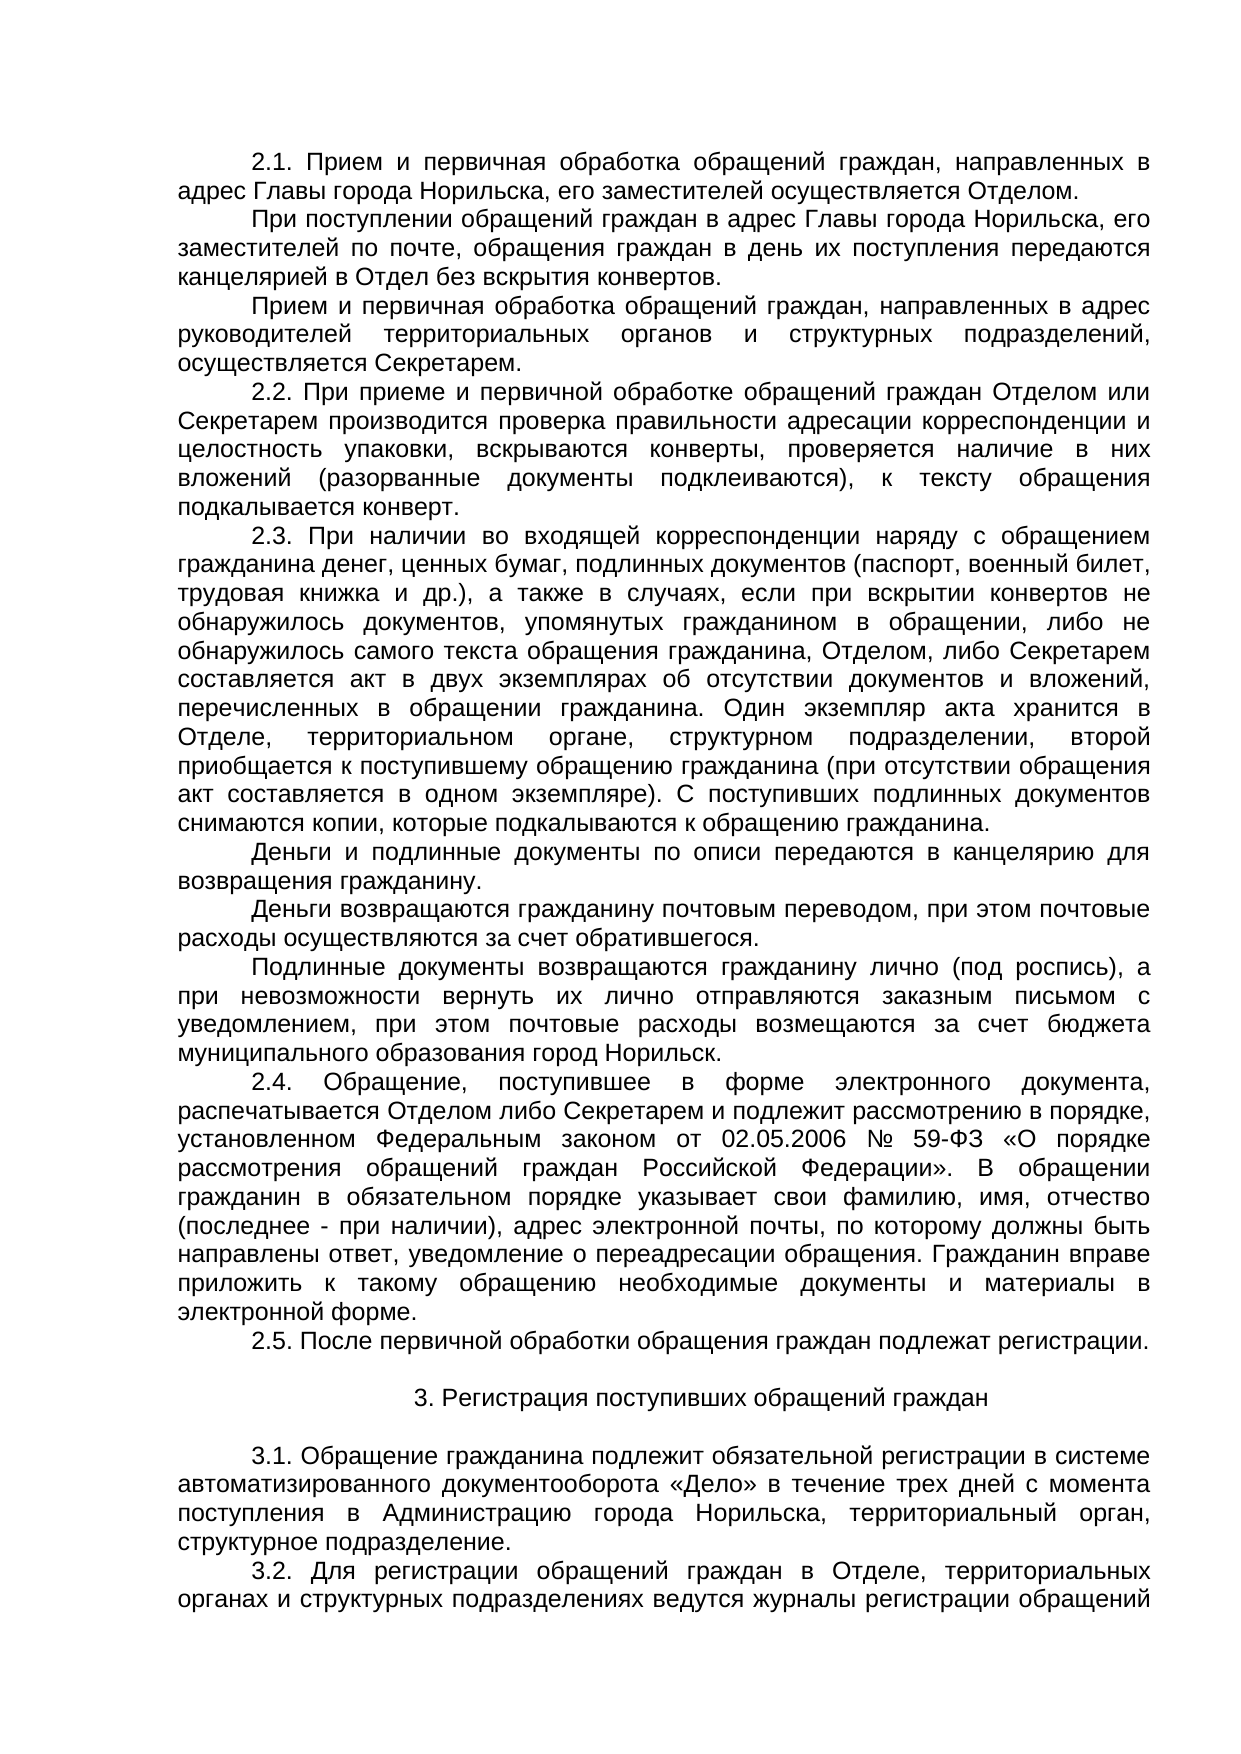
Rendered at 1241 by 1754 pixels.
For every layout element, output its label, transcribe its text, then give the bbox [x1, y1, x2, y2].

text Деньги и подлинные документы по описи передаются в канцелярию для возвращения гражданину. [177, 837, 1152, 894]
text 3.1. Обращение гражданина подлежит обязательной регистрации в системе автоматизированного документооборота «Дело» в течение трех дней с момента поступления в Администрацию города Норильска, территориальный орган, структурное подразделение. [177, 1441, 1152, 1556]
text Прием и первичная обработка обращений граждан, направленных в адрес руководителей территориальных органов и структурных подразделений, осуществляется Секретарем. [177, 291, 1152, 377]
text 2.3. При наличии во входящей корреспонденции наряду с обращением гражданина денег, ценных бумаг, подлинных документов (паспорт, военный билет, трудовая книжка и др.), а также в случаях, если при вскрытии конвертов не обнаружилось документов, упомянутых гражданином в обращении, либо не обнаружилось самого текста обращения гражданина, Отделом, либо Секретарем составляется акт в двух экземплярах об отсутствии документов и вложений, перечисленных в обращении гражданина. Один экземпляр акта хранится в Отделе, территориальном органе, структурном подразделении, второй приобщается к поступившему обращению гражданина (при отсутствии обращения акт составляется в одном экземпляре). С поступивших подлинных документов снимаются копии, которые подкалываются к обращению гражданина. [177, 521, 1152, 837]
text Подлинные документы возвращаются гражданину лично (под роспись), а при невозможности вернуть их лично отправляются заказным письмом с уведомлением, при этом почтовые расходы возмещаются за счет бюджета муниципального образования город Норильск. [177, 952, 1152, 1067]
text 2.2. При приеме и первичной обработке обращений граждан Отделом или Секретарем производится проверка правильности адресации корреспонденции и целостность упаковки, вскрываются конверты, проверяется наличие в них вложений (разорванные документы подклеиваются), к тексту обращения подкалывается конверт. [177, 377, 1152, 521]
text Деньги возвращаются гражданину почтовым переводом, при этом почтовые расходы осуществляются за счет обратившегося. [177, 894, 1152, 952]
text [177, 1556, 1152, 1613]
text 2.4. Обращение, поступившее в форме электронного документа, распечатывается Отделом либо Секретарем и подлежит рассмотрению в порядке, установленном Федеральным законом от 02.05.2006 № 59-ФЗ «О порядке рассмотрения обращений граждан Российской Федерации». В обращении гражданин в обязательном порядке указывает свои фамилию, имя, отчество (последнее - при наличии), адрес электронной почты, по которому должны быть направлены ответ, уведомление о переадресации обращения. Гражданин вправе приложить к такому обращению необходимые документы и материалы в электронной форме. [177, 1067, 1152, 1326]
text 2.5. После первичной обработки обращения граждан подлежат регистрации. [177, 1326, 1152, 1354]
text 3. Регистрация поступивших обращений граждан [177, 1383, 1152, 1412]
text 2.1. Прием и первичная обработка обращений граждан, направленных в адрес Главы города Норильска, его заместителей осуществляется Отделом. [177, 147, 1152, 204]
text При поступлении обращений граждан в адрес Главы города Норильска, его заместителей по почте, обращения граждан в день их поступления передаются канцелярией в Отдел без вскрытия конвертов. [177, 204, 1152, 291]
